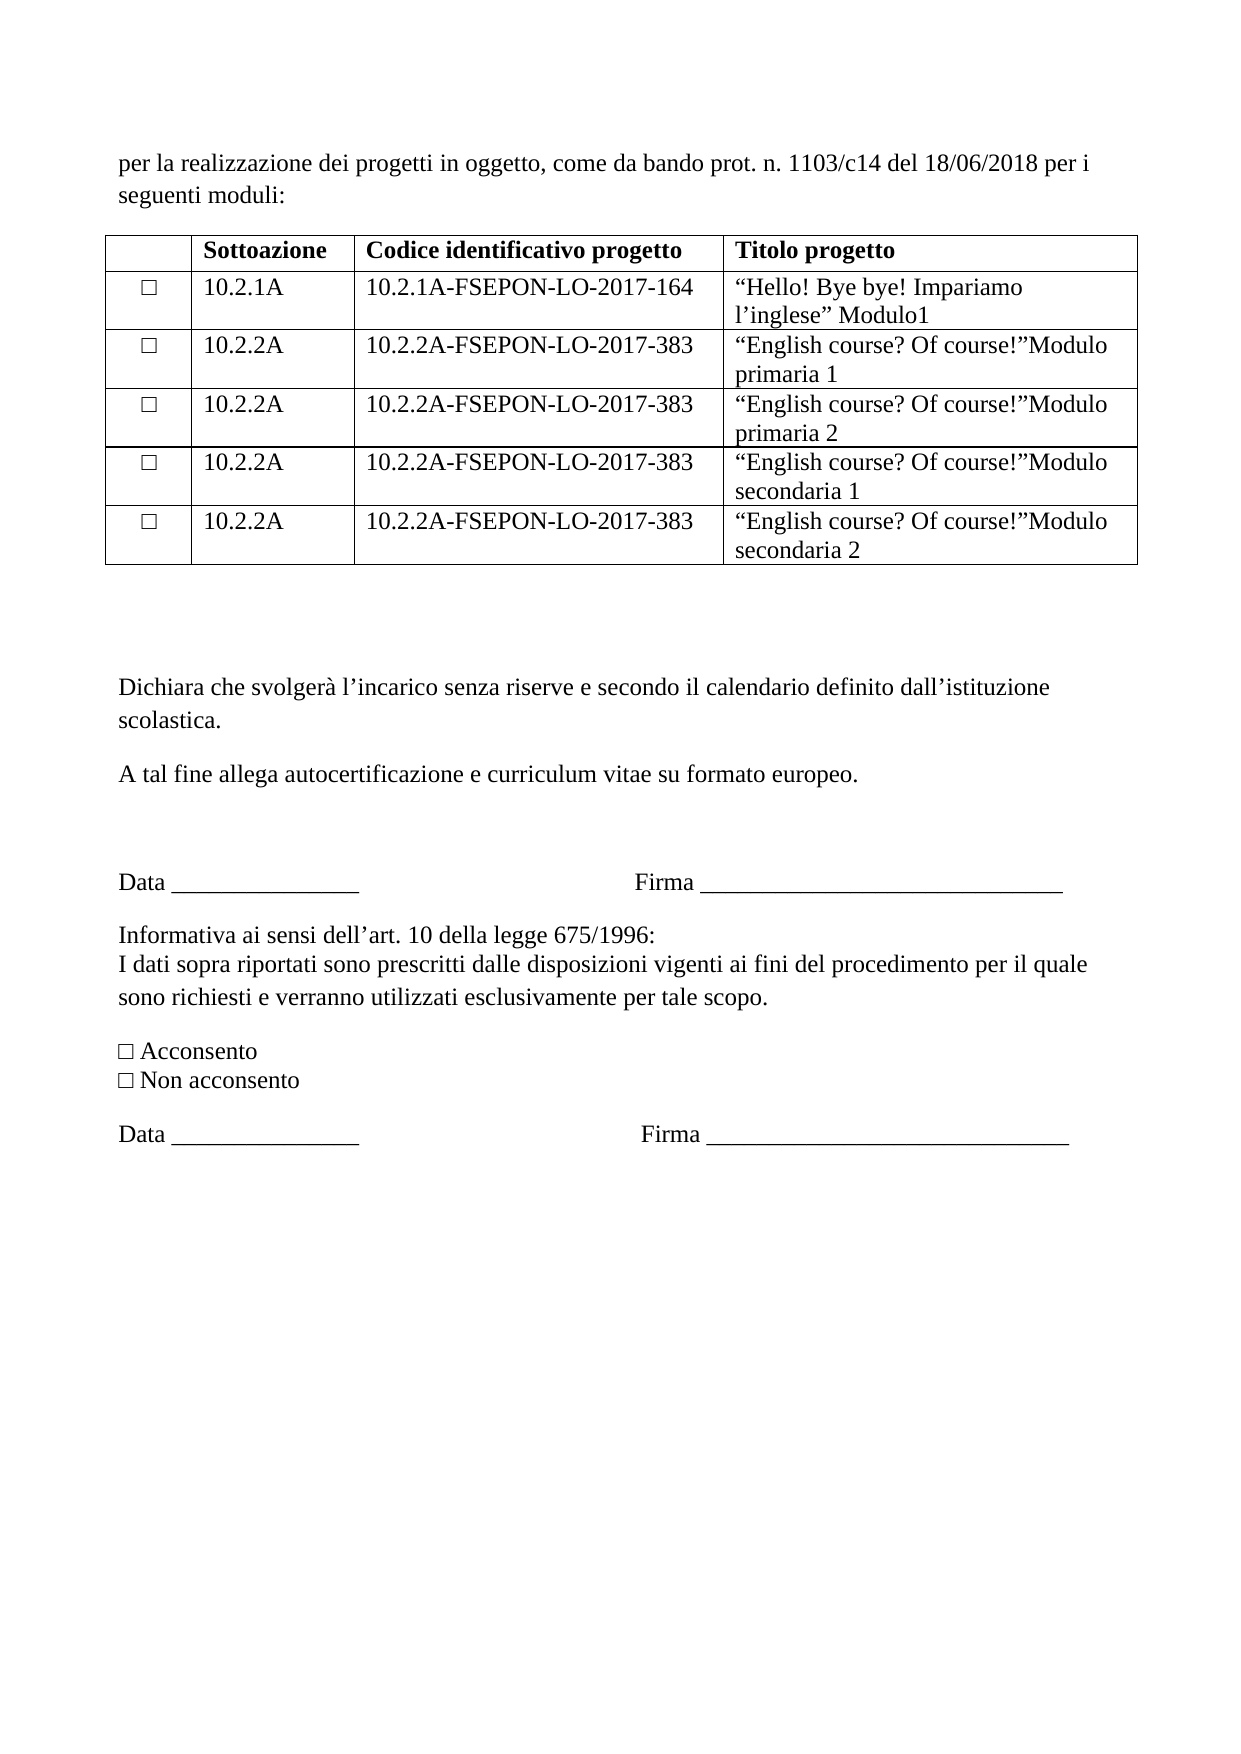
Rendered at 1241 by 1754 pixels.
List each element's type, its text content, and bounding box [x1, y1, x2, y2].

table_cell 10.2.1A-FSEPON-LO-2017-164 [355, 272, 723, 329]
text per la realizzazione dei progetti in oggetto, come da bando prot. n. 1103/c14 del 18/06/2018 per i seguenti moduli: [118, 148, 1122, 209]
table_header [106, 236, 191, 271]
text □ Non acconsento [118, 1065, 1122, 1094]
text I dati sopra riportati sono prescritti dalle disposizioni vigenti ai fini del procedimento per il quale sono richiesti e verranno utilizzati esclusivamente per tale scopo. [118, 949, 1122, 1011]
table_header Codice identificativo progetto [355, 236, 723, 271]
text Dichiara che svolgerà l’incarico senza riserve e secondo il calendario definito dall’istituzione scolastica. [118, 672, 1122, 734]
text Data _______________ Firma _____________________________ [118, 867, 1122, 896]
table_cell □ [106, 330, 191, 388]
table_header Sottoazione [192, 236, 354, 271]
table_cell 10.2.2A-FSEPON-LO-2017-383 [355, 330, 723, 388]
table_cell “English course? Of course!”Modulo secondaria 2 [724, 506, 1137, 563]
table_cell 10.2.2A-FSEPON-LO-2017-383 [355, 448, 723, 505]
text Data _______________ Firma _____________________________ [118, 1119, 1122, 1148]
text A tal fine allega autocertificazione e curriculum vitae su formato europeo. [118, 759, 1122, 788]
table_cell 10.2.1A [192, 272, 354, 329]
table_cell “English course? Of course!”Modulo primaria 1 [724, 330, 1137, 388]
table_cell 10.2.2A [192, 506, 354, 563]
table_cell 10.2.2A [192, 448, 354, 505]
table_cell “English course? Of course!”Modulo secondaria 1 [724, 448, 1137, 505]
table_cell □ [106, 506, 191, 563]
table_cell 10.2.2A-FSEPON-LO-2017-383 [355, 389, 723, 446]
table_header Titolo progetto [724, 236, 1137, 271]
text □ Acconsento [118, 1036, 1122, 1065]
table_cell □ [106, 448, 191, 505]
table_cell “Hello! Bye bye! Impariamo l’inglese” Modulo1 [724, 272, 1137, 329]
table_cell 10.2.2A [192, 330, 354, 388]
text Informativa ai sensi dell’art. 10 della legge 675/1996: [118, 921, 1122, 949]
table_cell □ [106, 389, 191, 446]
table_cell 10.2.2A [192, 389, 354, 446]
table_cell “English course? Of course!”Modulo primaria 2 [724, 389, 1137, 446]
table_cell □ [106, 272, 191, 329]
table_cell 10.2.2A-FSEPON-LO-2017-383 [355, 506, 723, 563]
